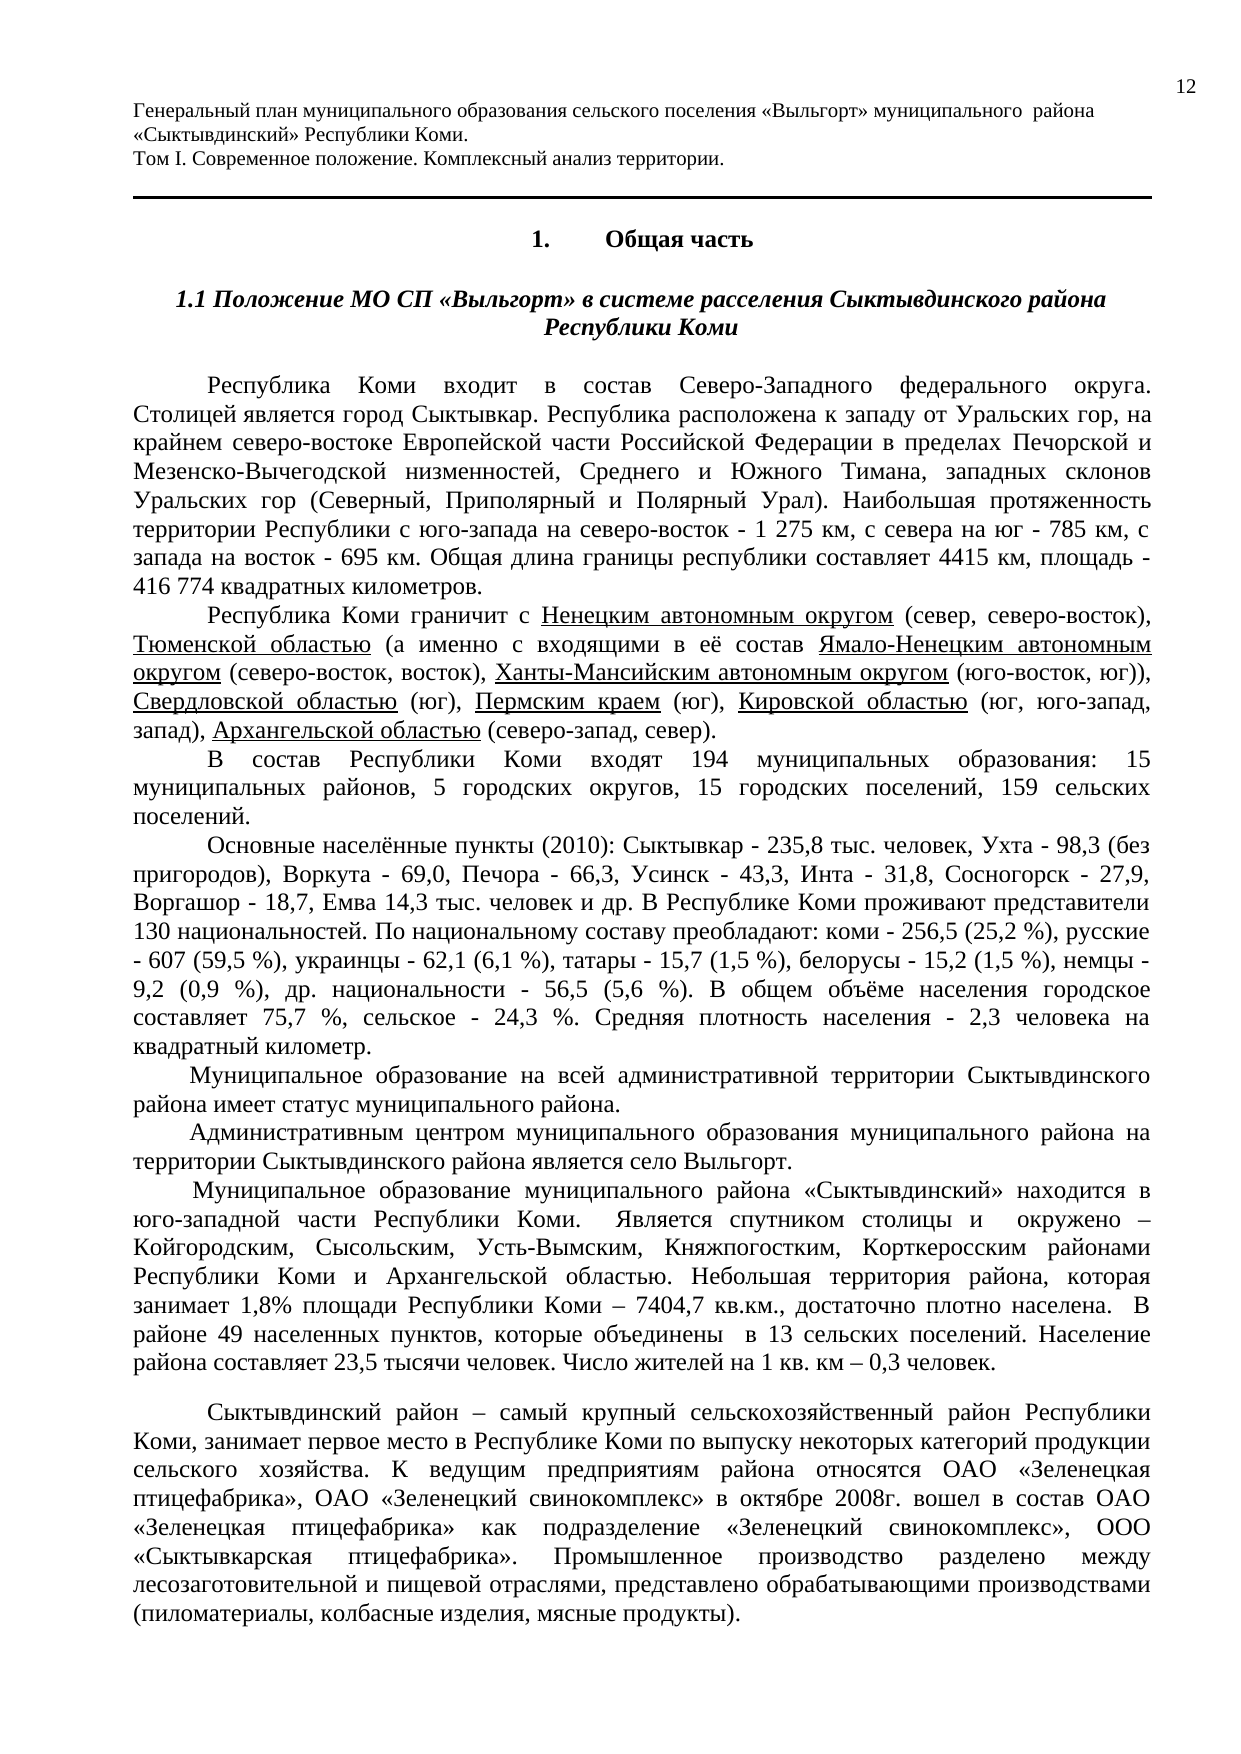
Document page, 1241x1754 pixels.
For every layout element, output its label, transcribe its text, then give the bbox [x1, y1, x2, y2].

subtitle 1.1 Положение МО СП «Выльгорт» в системе расселения Сыктывдинского района Республики Коми [133, 284, 1152, 341]
text Республика Коми входит в состав Северо-Западного федерального округа. Столицей является город Сыктывкар. Республика расположена к западу от Уральских гор, на крайнем северо-востоке Европейской части Российской Федерации в пределах Печорской и Мезенско-Вычегодской низменностей, Среднего и Южного Тимана, западных склонов Уральских гор (Северный, Приполярный и Полярный Урал). Наибольшая протяженность территории Республики с юго-запада на северо-восток - , с севера на юг - , с запада на восток - . Общая длина границы республики составляет , площадь - 416 774 квадратных километров. [133, 370, 1152, 600]
text В состав Республики Коми входят 194 муниципальных образования: 15 муниципальных районов, 5 городских округов, 15 городских поселений, 159 сельских поселений. [133, 744, 1152, 830]
text Сыктывдинский район – самый крупный сельскохозяйственный район Республики Коми, занимает первое место в Республике Коми по выпуску некоторых категорий продукции сельского хозяйства. К ведущим предприятиям района относятся ОАО «Зеленецкая птицефабрика», ОАО «Зеленецкий свинокомплекс» в октябре 2008г. вошел в состав ОАО «Зеленецкая птицефабрика» как подразделение «Зеленецкий свинокомплекс», ООО «Сыктывкарская птицефабрика». Промышленное производство разделено между лесозаготовительной и пищевой отраслями, представлено обрабатывающими производствами (пиломатериалы, колбасные изделия, мясные продукты). [133, 1397, 1152, 1627]
text Республика Коми граничит с Ненецким автономным округом (север, северо-восток), Тюменской областью (а именно с входящими в её состав Ямало-Ненецким автономным округом (северо-восток, восток), Ханты-Мансийским автономным округом (юго-восток, юг)), Свердловской областью (юг), Пермским краем (юг), Кировской областью (юг, юго-запад, запад), Архангельской областью (северо-запад, север). [133, 600, 1152, 744]
subtitle Общая часть [133, 224, 1152, 253]
text Муниципальное образование на всей административной территории Сыктывдинского района имеет статус муниципального района. [133, 1060, 1152, 1117]
text Административным центром муниципального образования муниципального района на территории Сыктывдинского района является село Выльгорт. [133, 1117, 1152, 1175]
text Основные населённые пункты (2010): Сыктывкар - 235,8 тыс. человек, Ухта - 98,3 (без пригородов), Воркута - 69,0, Печора - 66,3, Усинск - 43,3, Инта - 31,8, Сосногорск - 27,9, Воргашор - 18,7, Емва 14,3 тыс. человек и др. В Республике Коми проживают представители 130 национальностей. По национальному составу преобладают: коми - 256,5 (25,2 %), русские - 607 (59,5 %), украинцы - 62,1 (6,1 %), татары - 15,7 (1,5 %), белорусы - 15,2 (1,5 %), немцы - 9,2 (0,9 %), др. национальности - 56,5 (5,6 %). В общем объёме населения городское составляет 75,7 %, сельское - 24,3 %. Средняя плотность населения - 2,3 человека на квадратный километр. [133, 830, 1152, 1060]
text Муниципальное образование муниципального района «Сыктывдинский» находится в юго-западной части Республики Коми. Является спутником столицы и окружено – Койгородским, Сысольским, Усть-Вымским, Княжпогостким, Корткеросским районами Республики Коми и Архангельской областью. Небольшая территория района, которая занимает 1,8% площади Республики Коми – 7404,7 кв.км., достаточно плотно населена. В районе 49 населенных пунктов, которые объединены в 13 сельских поселений. Население района составляет 23,5 тысячи человек. Число жителей на 1 кв. км – 0,3 человек. [133, 1175, 1152, 1376]
